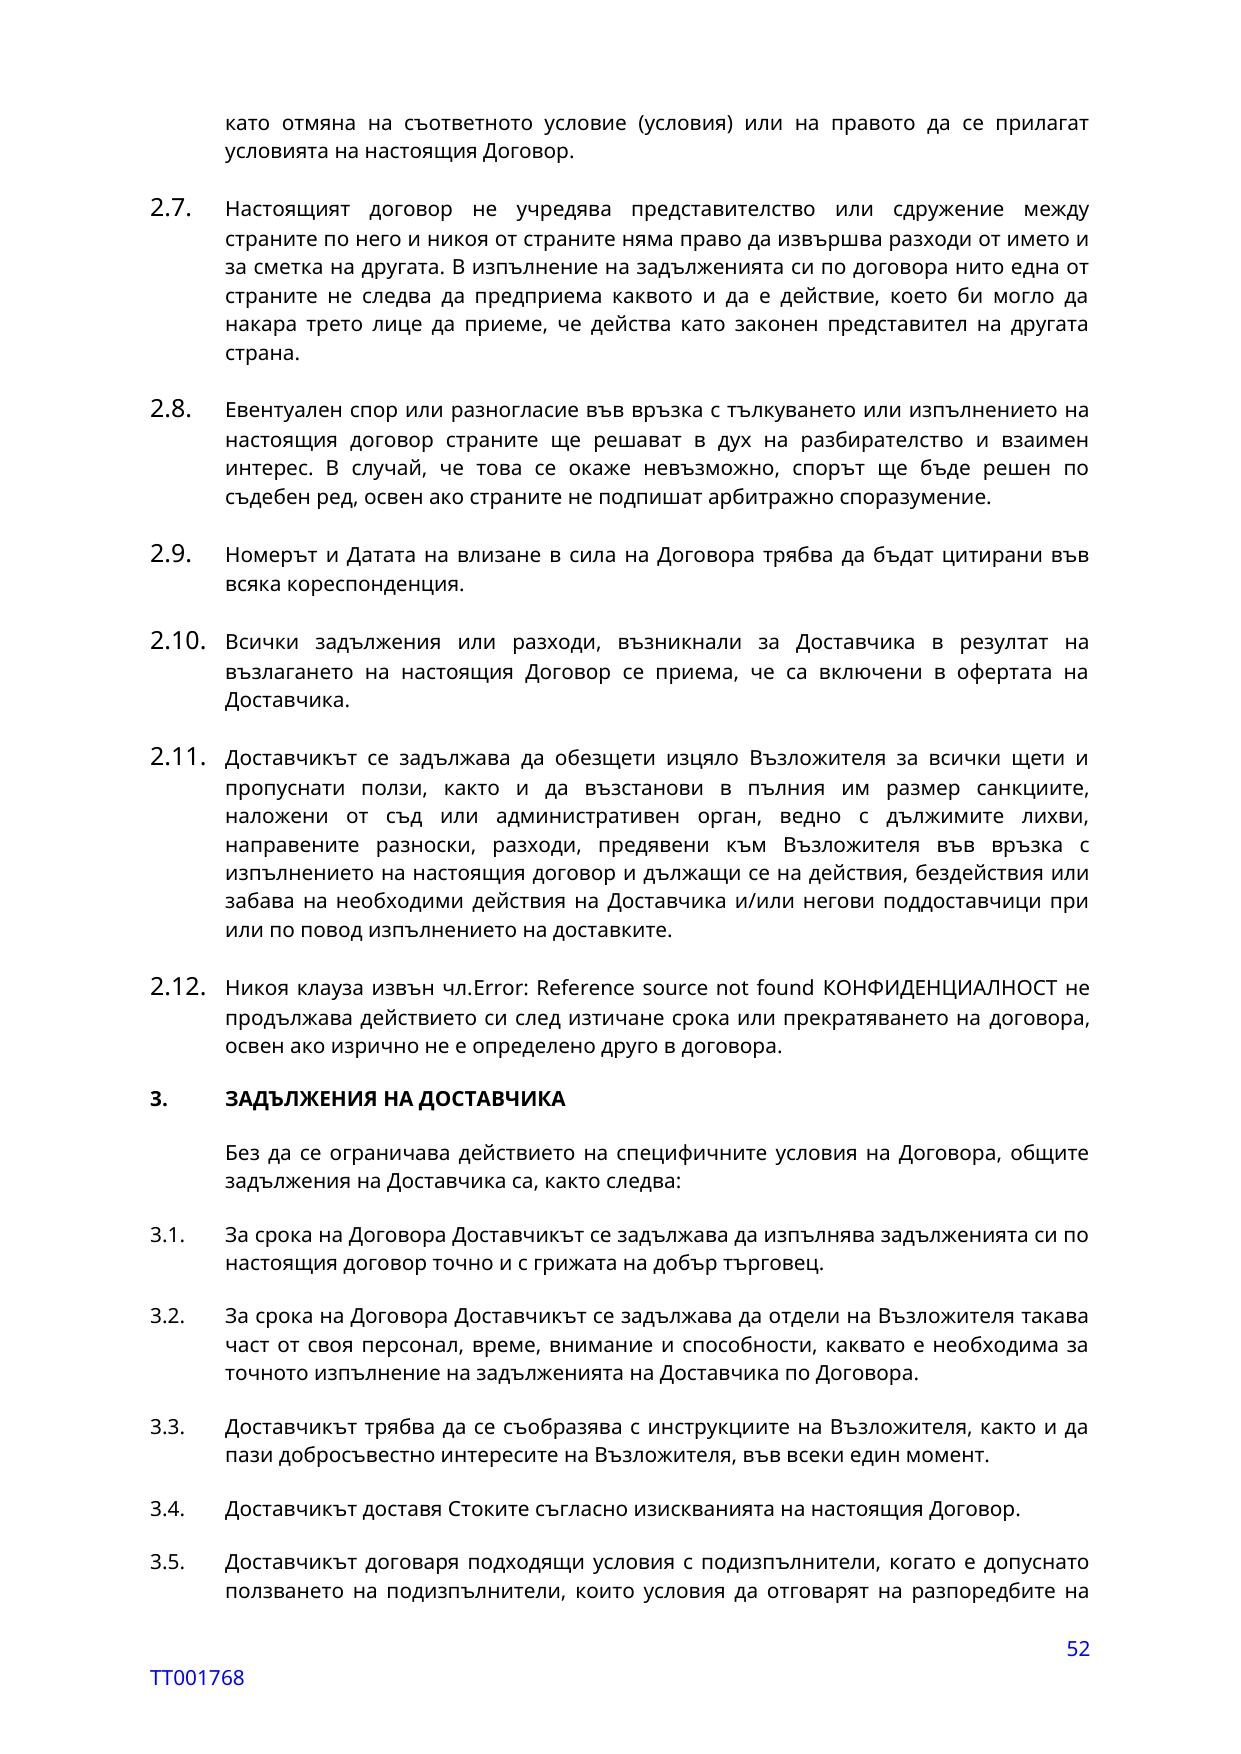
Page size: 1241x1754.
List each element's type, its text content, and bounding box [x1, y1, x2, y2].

text Без да се ограничава действието на специфичните условия на Договора, общите задължения на Доставчика са, както следва: [225, 1138, 1090, 1195]
list Настоящият договор не учредява представителство или сдружение между страните по него и никоя от страните няма право да извършва разходи от името и за сметка на другата. В изпълнение на задълженията си по договора нито една от страните не следва да предприема каквото и да е действие, което би могло да накара трето лице да приеме, че действа като законен представител на другата страна. [150, 190, 1090, 366]
list ЗАДЪЛЖЕНИЯ НА ДОСТАВЧИКА [150, 1084, 1090, 1113]
list За срока на Договора Доставчикът се задължава да изпълнява задълженията си по настоящия договор точно и с грижата на добър търговец. [150, 1220, 1090, 1277]
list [150, 108, 1090, 165]
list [150, 1547, 1090, 1604]
list За срока на Договора Доставчикът се задължава да отдели на Възложителя такава част от своя персонал, време, внимание и способности, каквато е необходима за точното изпълнение на задълженията на Доставчика по Договора. [150, 1302, 1090, 1387]
list Доставчикът доставя Стоките съгласно изискванията на настоящия Договор. [150, 1494, 1090, 1522]
list Номерът и Датата на влизане в сила на Договора трябва да бъдат цитирани във всяка кореспонденция. [150, 535, 1090, 598]
list Всички задължения или разходи, възникнали за Доставчика в резултат на възлагането на настоящия Договор се приема, че са включени в офертата на Доставчика. [150, 623, 1090, 714]
list Доставчикът се задължава да обезщети изцяло Възложителя за всички щети и пропуснати ползи, както и да възстанови в пълния им размер санкциите, наложени от съд или административен орган, ведно с дължимите лихви, направените разноски, разходи, предявени към Възложителя във връзка с изпълнението на настоящия договор и дължащи се на действия, бездействия или забава на необходими действия на Доставчика и/или негови поддоставчици при или по повод изпълнението на доставките. [150, 739, 1090, 943]
list Евентуален спор или разногласие във връзка с тълкуването или изпълнението на настоящия договор страните ще решават в дух на разбирателство и взаимен интерес. В случай, че това се окаже невъзможно, спорът ще бъде решен по съдебен ред, освен ако страните не подпишат арбитражно споразумение. [150, 391, 1090, 510]
list Доставчикът трябва да се съобразява с инструкциите на Възложителя, както и да пази добросъвестно интересите на Възложителя, във всеки един момент. [150, 1412, 1090, 1469]
